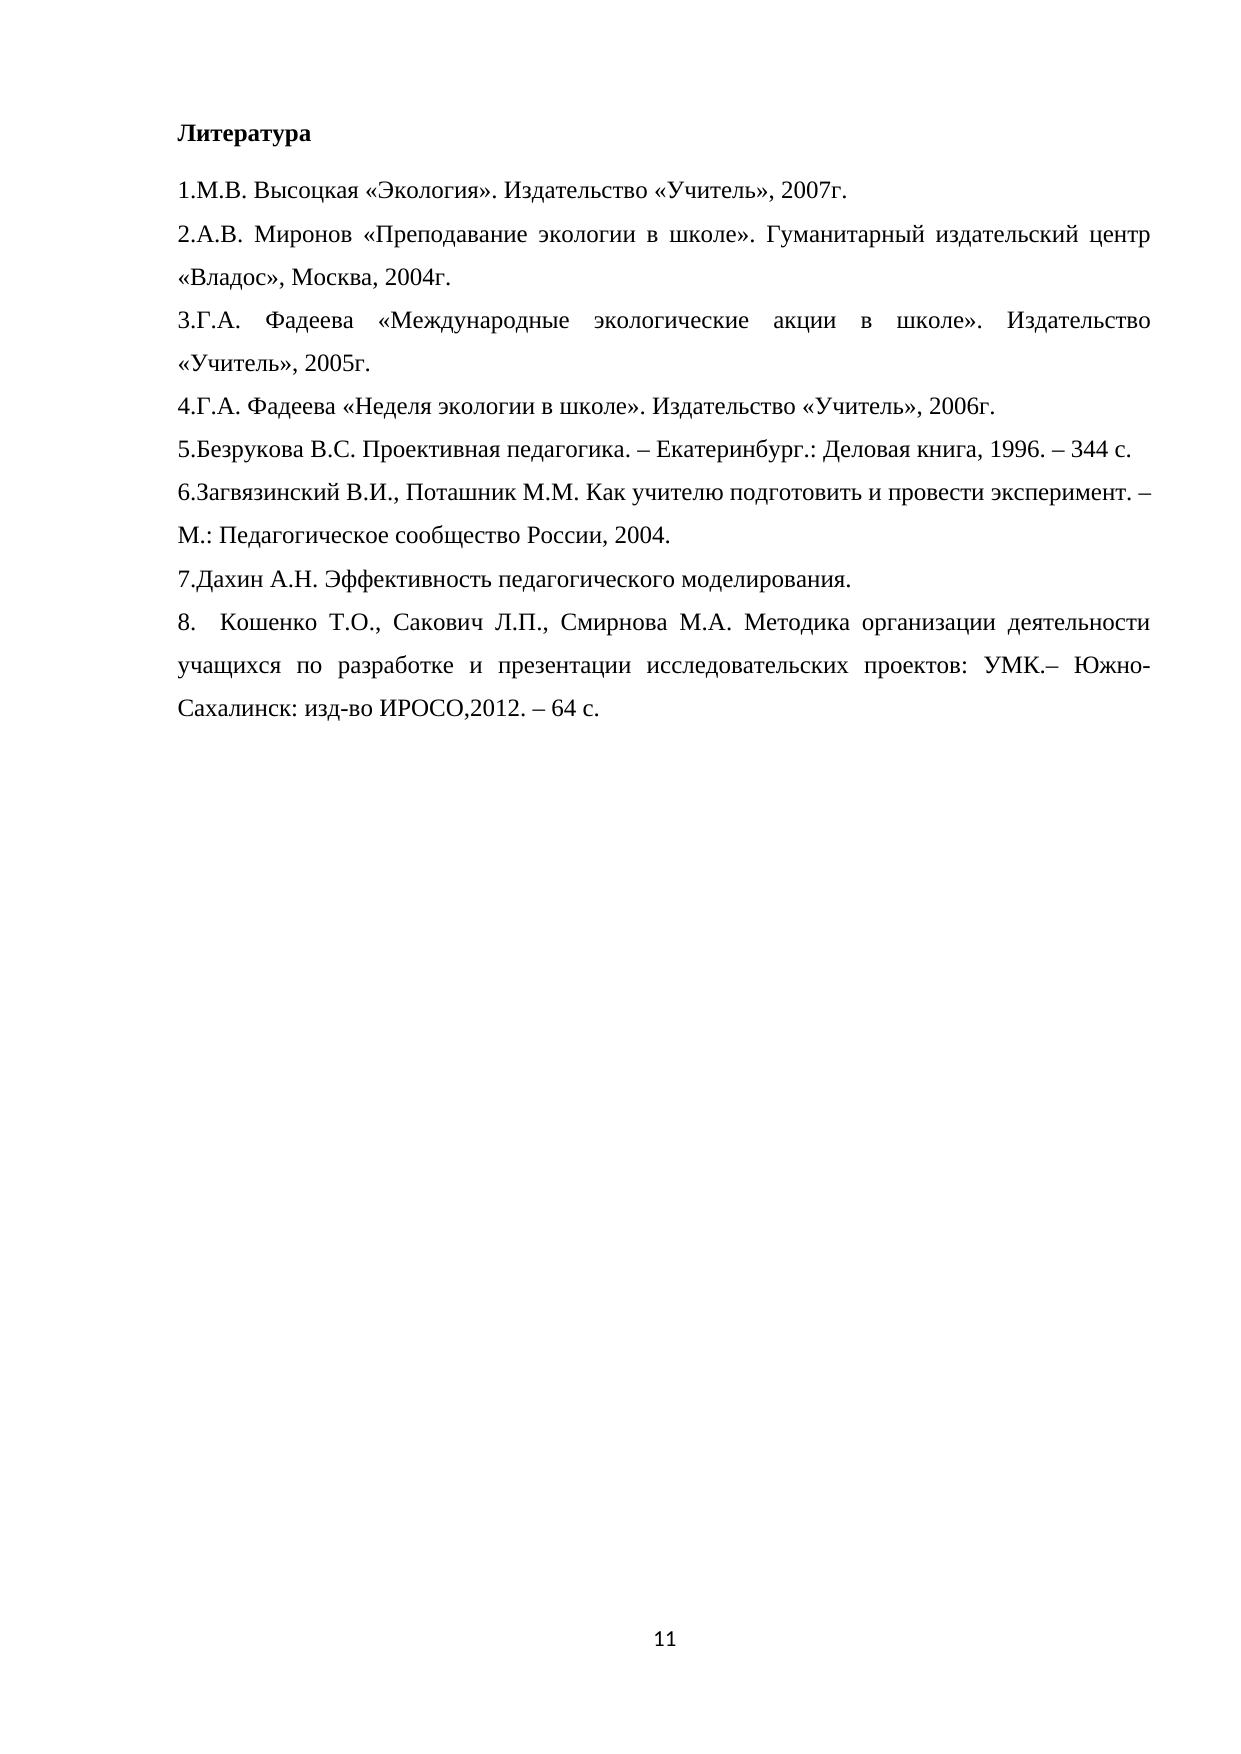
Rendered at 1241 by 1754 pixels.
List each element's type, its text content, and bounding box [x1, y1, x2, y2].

text 5.Безрукова В.С. Проективная педагогика. – Екатеринбург.: Деловая книга, 1996. – 344 с. [177, 434, 1152, 463]
text 3.Г.А. Фадеева «Международные экологические акции в школе». Издательство «Учитель», 2005г. [177, 305, 1152, 377]
text 1.М.В. Высоцкая «Экология». Издательство «Учитель», 2007г. [177, 176, 1152, 204]
text 7.Дахин А.Н. Эффективность педагогического моделирования. [177, 564, 1152, 592]
text 6.Загвязинский В.И., Поташник М.М. Как учителю подготовить и провести эксперимент. – М.: Педагогическое сообщество России, 2004. [177, 477, 1152, 549]
text 2.А.В. Миронов «Преподавание экологии в школе». Гуманитарный издательский центр «Владос», Москва, 2004г. [177, 219, 1152, 291]
text 8. Кошенко Т.О., Сакович Л.П., Смирнова М.А. Методика организации деятельности учащихся по разработке и презентации исследовательских проектов: УМК.– Южно-Сахалинск: изд-во ИРОСО,2012. – 64 с. [177, 607, 1152, 722]
text Литература [177, 118, 1152, 147]
text 4.Г.А. Фадеева «Неделя экологии в школе». Издательство «Учитель», 2006г. [177, 391, 1152, 420]
